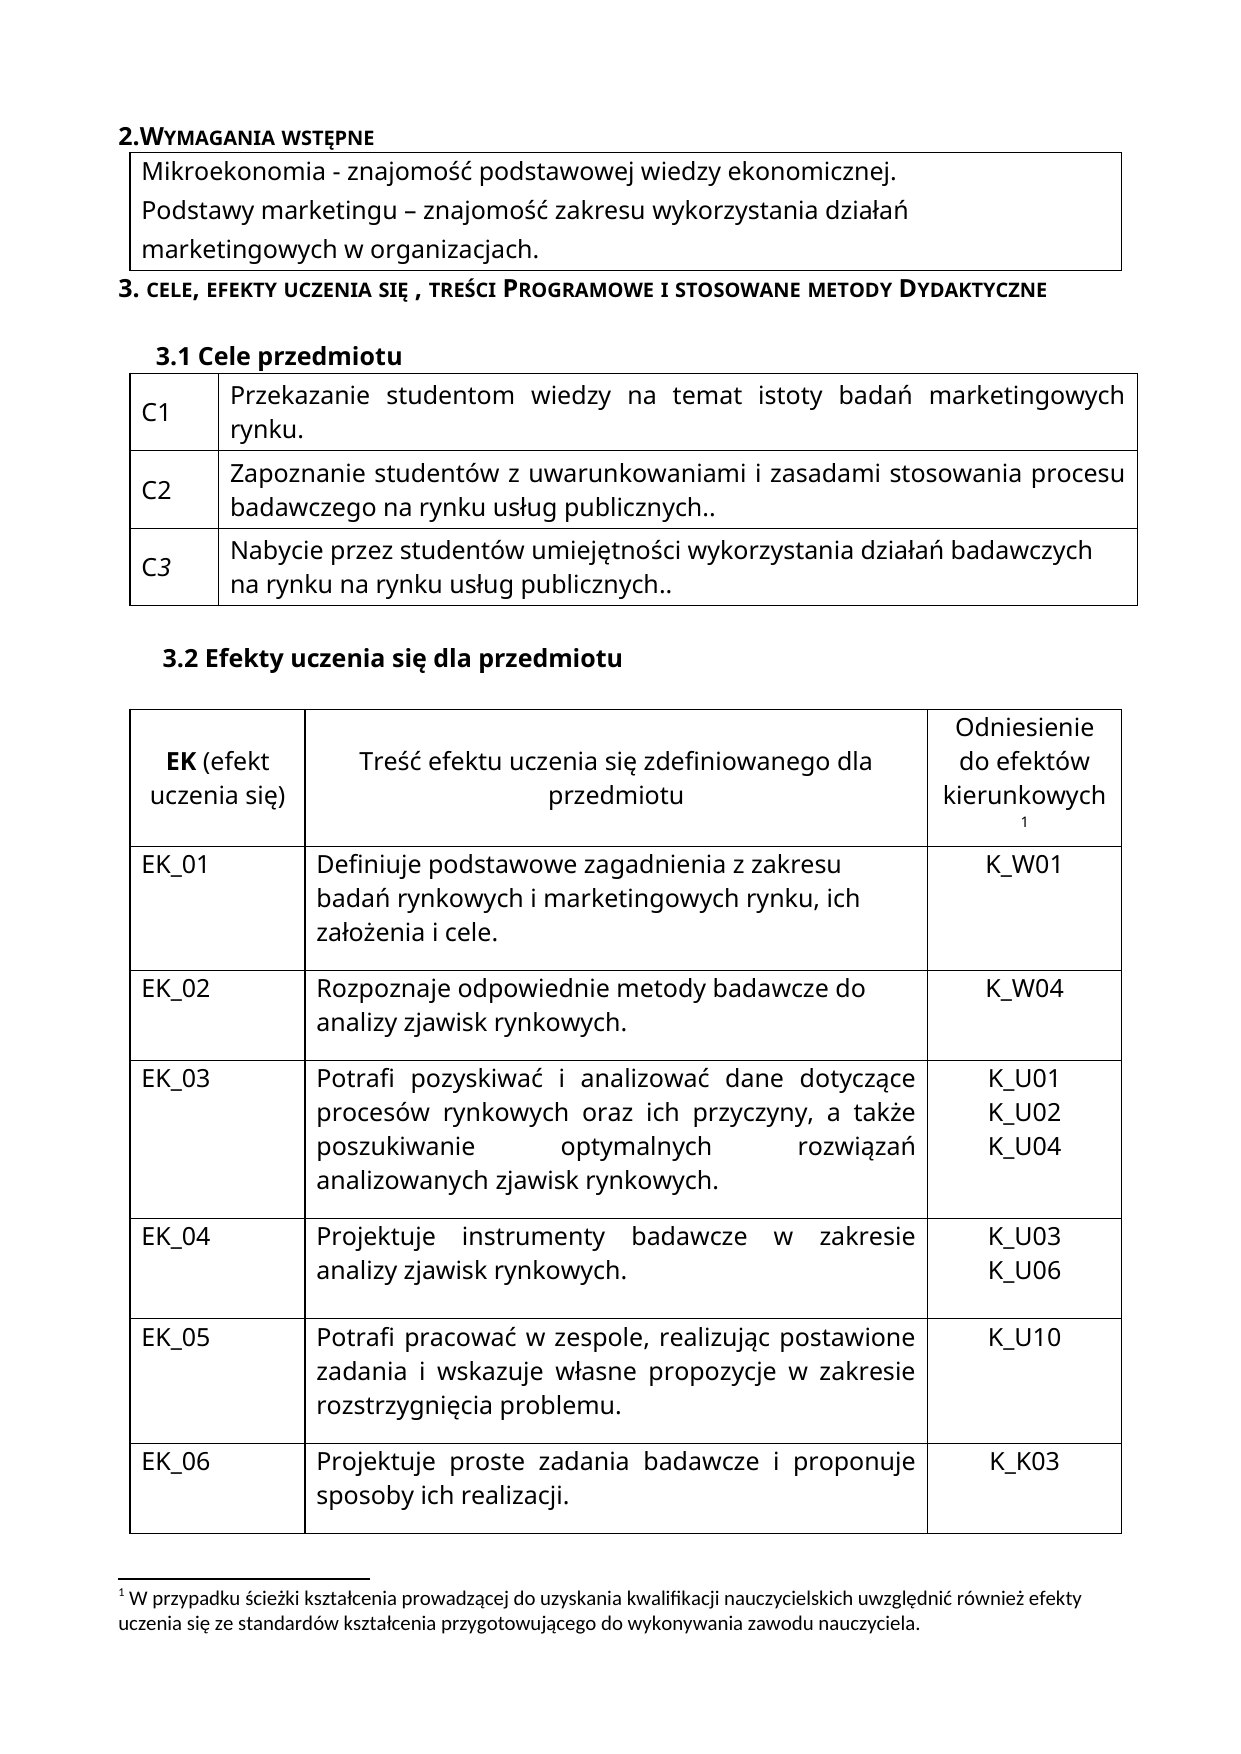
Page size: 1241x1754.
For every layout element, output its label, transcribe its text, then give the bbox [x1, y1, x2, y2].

table_cell Projektuje instrumenty badawcze w zakresie analizy zjawisk rynkowych. [306, 1219, 927, 1318]
table_header Przekazanie studentom wiedzy na temat istoty badań marketingowych rynku. [219, 374, 1137, 450]
table_cell Projektuje proste zadania badawcze i proponuje sposoby ich realizacji. [306, 1444, 927, 1532]
table_header Treść efektu uczenia się zdefiniowanego dla przedmiotu [306, 710, 927, 846]
table_cell C2 [131, 451, 218, 528]
text 3.2 Efekty uczenia się dla przedmiotu [162, 640, 1122, 674]
table_cell EK_03 [131, 1061, 304, 1218]
table_header Mikroekonomia - znajomość podstawowej wiedzy ekonomicznej. Podstawy marketingu – znajomość zakresu wykorzystania działań marketingowych w organizacjach. [131, 153, 1121, 269]
table_cell K_W04 [928, 971, 1121, 1060]
table_cell Definiuje podstawowe zagadnienia z zakresu badań rynkowych i marketingowych rynku, ich założenia i cele. [306, 847, 927, 970]
table_cell EK_06 [131, 1444, 304, 1532]
table_header Odniesienie do efektów kierunkowych [928, 710, 1121, 846]
table_cell K_K03 [928, 1444, 1121, 1532]
table_header C1 [131, 374, 218, 450]
table_header EK (efekt uczenia się) [131, 710, 304, 846]
table_cell K_U10 [928, 1319, 1121, 1442]
table_cell EK_01 [131, 847, 304, 970]
table_cell Potrafi pracować w zespole, realizując postawione zadania i wskazuje własne propozycje w zakresie rozstrzygnięcia problemu. [306, 1319, 927, 1442]
table_cell Rozpoznaje odpowiednie metody badawcze do analizy zjawisk rynkowych. [306, 971, 927, 1060]
table_cell EK_04 [131, 1219, 304, 1318]
table_cell C3 [131, 529, 218, 605]
text 2.Wymagania wstępne [118, 118, 1122, 152]
table_cell EK_02 [131, 971, 304, 1060]
table_cell K_W01 [928, 847, 1121, 970]
text 3.1 Cele przedmiotu [156, 339, 1122, 373]
table_cell Nabycie przez studentów umiejętności wykorzystania działań badawczych na rynku na rynku usług publicznych.. [219, 529, 1137, 605]
table_cell K_U03 K_U06 [928, 1219, 1121, 1318]
table_cell K_U01 K_U02 K_U04 [928, 1061, 1121, 1218]
table_cell EK_05 [131, 1319, 304, 1442]
text 3. cele, efekty uczenia się , treści Programowe i stosowane metody Dydaktyczne [118, 271, 1122, 304]
table_cell Zapoznanie studentów z uwarunkowaniami i zasadami stosowania procesu badawczego na rynku usług publicznych.. [219, 451, 1137, 528]
table_cell Potrafi pozyskiwać i analizować dane dotyczące procesów rynkowych oraz ich przyczyny, a także poszukiwanie optymalnych rozwiązań analizowanych zjawisk rynkowych. [306, 1061, 927, 1218]
